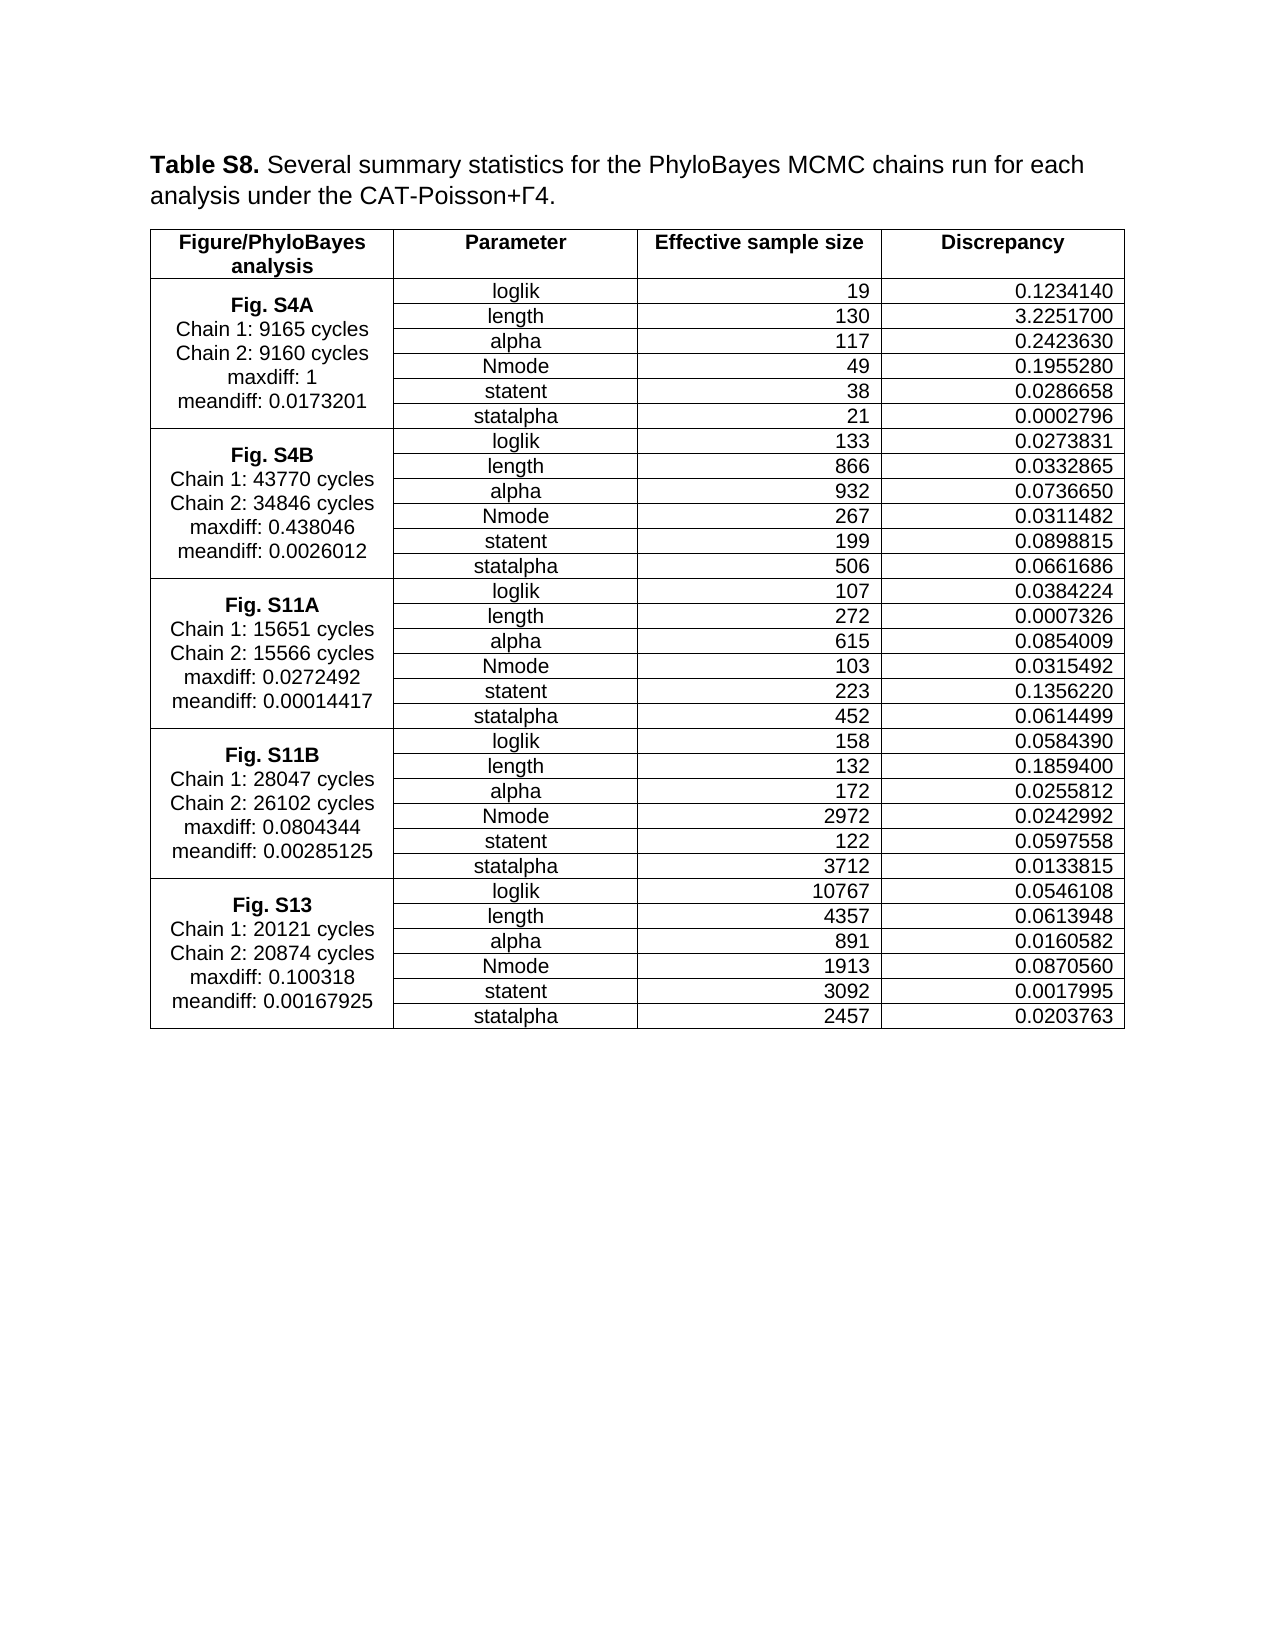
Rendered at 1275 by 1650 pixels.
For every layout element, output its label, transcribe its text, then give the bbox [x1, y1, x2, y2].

table_cell 506 [638, 554, 881, 578]
table_cell 107 [638, 579, 881, 603]
table_cell 0.0273831 [882, 429, 1124, 453]
table_cell 267 [638, 504, 881, 528]
table_cell statent [394, 679, 637, 703]
table_cell 0.0613948 [882, 904, 1124, 928]
table_cell 0.1234140 [882, 279, 1124, 303]
table_cell 0.1955280 [882, 354, 1124, 378]
table_cell 0.0017995 [882, 979, 1124, 1003]
table_cell loglik [394, 579, 637, 603]
table_cell Nmode [394, 654, 637, 678]
table_cell length [394, 904, 637, 928]
table_cell 199 [638, 529, 881, 553]
table_cell 0.0242992 [882, 804, 1124, 828]
table_cell 10767 [638, 879, 881, 903]
table_cell loglik [394, 429, 637, 453]
table_cell statalpha [394, 704, 637, 728]
table_cell 49 [638, 354, 881, 378]
table_cell Fig. S13 Chain 1: 20121 cycles Chain 2: 20874 cycles maxdiff: 0.100318 meandiff: 0.00167925 [151, 879, 393, 1028]
table_cell length [394, 754, 637, 778]
table_cell 38 [638, 379, 881, 403]
table_cell 0.2423630 [882, 329, 1124, 353]
table_cell 0.0597558 [882, 829, 1124, 853]
table_cell 103 [638, 654, 881, 678]
table_cell 0.0546108 [882, 879, 1124, 903]
table_cell 0.0661686 [882, 554, 1124, 578]
table_cell loglik [394, 879, 637, 903]
table_cell statalpha [394, 404, 637, 428]
table_cell 0.0255812 [882, 779, 1124, 803]
table_cell 132 [638, 754, 881, 778]
table_header Effective sample size [638, 230, 881, 278]
table_header Discrepancy [882, 230, 1124, 278]
table_cell 4357 [638, 904, 881, 928]
table_cell statent [394, 529, 637, 553]
table_cell 0.0870560 [882, 954, 1124, 978]
table_cell alpha [394, 629, 637, 653]
table_header Parameter [394, 230, 637, 278]
table_cell 19 [638, 279, 881, 303]
table_cell 2457 [638, 1004, 881, 1028]
table_cell 0.0584390 [882, 729, 1124, 753]
table_cell 0.0898815 [882, 529, 1124, 553]
table_cell alpha [394, 929, 637, 953]
table_cell 21 [638, 404, 881, 428]
table_cell 117 [638, 329, 881, 353]
table_cell statent [394, 379, 637, 403]
table_cell statalpha [394, 854, 637, 878]
table_cell 0.0311482 [882, 504, 1124, 528]
table_cell alpha [394, 329, 637, 353]
table_cell 0.0160582 [882, 929, 1124, 953]
table_cell statalpha [394, 554, 637, 578]
table_cell alpha [394, 479, 637, 503]
table_cell length [394, 304, 637, 328]
table_cell 122 [638, 829, 881, 853]
table_cell 0.0007326 [882, 604, 1124, 628]
table_cell 0.0203763 [882, 1004, 1124, 1028]
table_cell Nmode [394, 804, 637, 828]
table_cell 133 [638, 429, 881, 453]
table_cell 0.0854009 [882, 629, 1124, 653]
table_cell 158 [638, 729, 881, 753]
table_cell 0.1356220 [882, 679, 1124, 703]
table_header Figure/PhyloBayes analysis [151, 230, 393, 278]
table_cell statalpha [394, 1004, 637, 1028]
table_cell 130 [638, 304, 881, 328]
text Table S8. Several summary statistics for the PhyloBayes MCMC chains run for each analysis under the CAT-Poisson+Γ4. [150, 150, 1125, 210]
table_cell length [394, 604, 637, 628]
table_cell 932 [638, 479, 881, 503]
table_cell 0.0133815 [882, 854, 1124, 878]
table_cell length [394, 454, 637, 478]
table_cell 272 [638, 604, 881, 628]
table_cell 172 [638, 779, 881, 803]
table_cell 3712 [638, 854, 881, 878]
table_cell Nmode [394, 954, 637, 978]
table_cell 0.0315492 [882, 654, 1124, 678]
table_cell 0.0002796 [882, 404, 1124, 428]
table_cell 0.0332865 [882, 454, 1124, 478]
table_cell alpha [394, 779, 637, 803]
table_cell 0.0384224 [882, 579, 1124, 603]
table_cell 1913 [638, 954, 881, 978]
table_cell 0.0614499 [882, 704, 1124, 728]
table_cell Nmode [394, 504, 637, 528]
table_cell 3.2251700 [882, 304, 1124, 328]
table_cell 891 [638, 929, 881, 953]
table_cell Fig. S11B Chain 1: 28047 cycles Chain 2: 26102 cycles maxdiff: 0.0804344 meandiff: 0.00285125 [151, 729, 393, 878]
table_cell 452 [638, 704, 881, 728]
table_cell 223 [638, 679, 881, 703]
table_cell loglik [394, 729, 637, 753]
table_cell 866 [638, 454, 881, 478]
table_cell Nmode [394, 354, 637, 378]
table_cell statent [394, 979, 637, 1003]
table_cell Fig. S11A Chain 1: 15651 cycles Chain 2: 15566 cycles maxdiff: 0.0272492 meandiff: 0.00014417 [151, 579, 393, 728]
table_cell 615 [638, 629, 881, 653]
table_cell Fig. S4B Chain 1: 43770 cycles Chain 2: 34846 cycles maxdiff: 0.438046 meandiff: 0.0026012 [151, 429, 393, 578]
table_cell 0.0286658 [882, 379, 1124, 403]
table_cell 3092 [638, 979, 881, 1003]
table_cell 0.1859400 [882, 754, 1124, 778]
table_cell Fig. S4A Chain 1: 9165 cycles Chain 2: 9160 cycles maxdiff: 1 meandiff: 0.0173201 [151, 279, 393, 428]
table_cell 2972 [638, 804, 881, 828]
table_cell 0.0736650 [882, 479, 1124, 503]
table_cell statent [394, 829, 637, 853]
table_cell loglik [394, 279, 637, 303]
